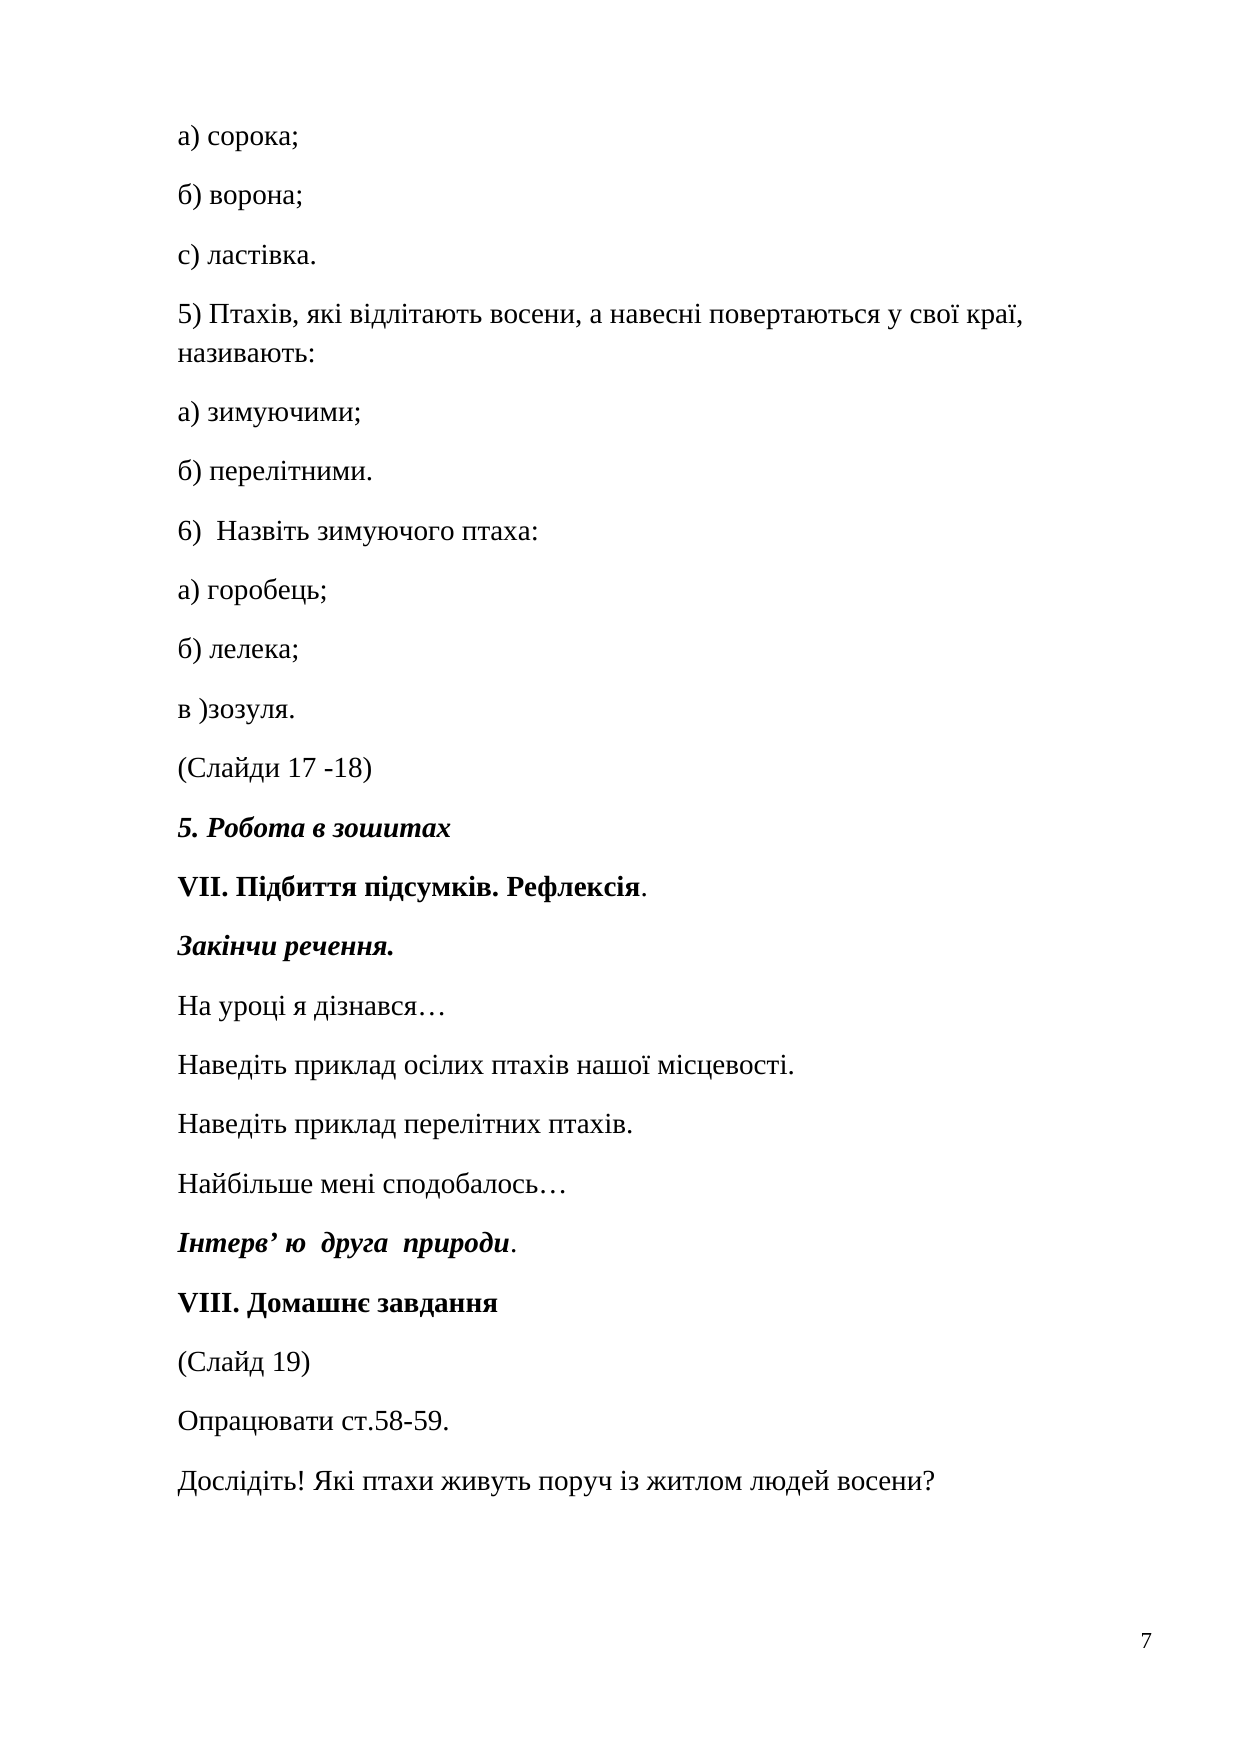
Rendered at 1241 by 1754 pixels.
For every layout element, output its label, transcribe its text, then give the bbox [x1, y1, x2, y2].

text в )зозуля. [177, 691, 1152, 724]
text б) перелітними. [177, 453, 1152, 487]
text 5. Робота в зошитах [177, 810, 1152, 843]
text Наведіть приклад осілих птахів нашої місцевості. [177, 1047, 1152, 1081]
text Дослідіть! Які птахи живуть поруч із житлом людей восени? [177, 1463, 1152, 1496]
text Опрацювати ст.58-59. [177, 1403, 1152, 1437]
text На уроці я дізнався… [177, 988, 1152, 1021]
text (Слайд 19) [177, 1344, 1152, 1378]
text 5) Птахів, які відлітають восени, а навесні повертаються у свої краї, називають: [177, 296, 1152, 368]
text 6) Назвіть зимуючого птаха: [177, 513, 1152, 546]
text а) сорока; [177, 118, 1152, 152]
text Закінчи речення. [177, 928, 1152, 962]
text Найбільше мені сподобалось… [177, 1166, 1152, 1199]
text VIII. Домашнє завдання [177, 1285, 1152, 1318]
text а) зимуючими; [177, 394, 1152, 428]
text а) горобець; [177, 572, 1152, 606]
text Наведіть приклад перелітних птахів. [177, 1107, 1152, 1140]
text с) ластівка. [177, 237, 1152, 270]
text VII. Підбиття підсумків. Рефлексія. [177, 869, 1152, 903]
text Інтерв’ ю друга природи. [177, 1225, 1152, 1259]
text б) ворона; [177, 177, 1152, 211]
text (Слайди 17 -18) [177, 750, 1152, 784]
text б) лелека; [177, 632, 1152, 665]
